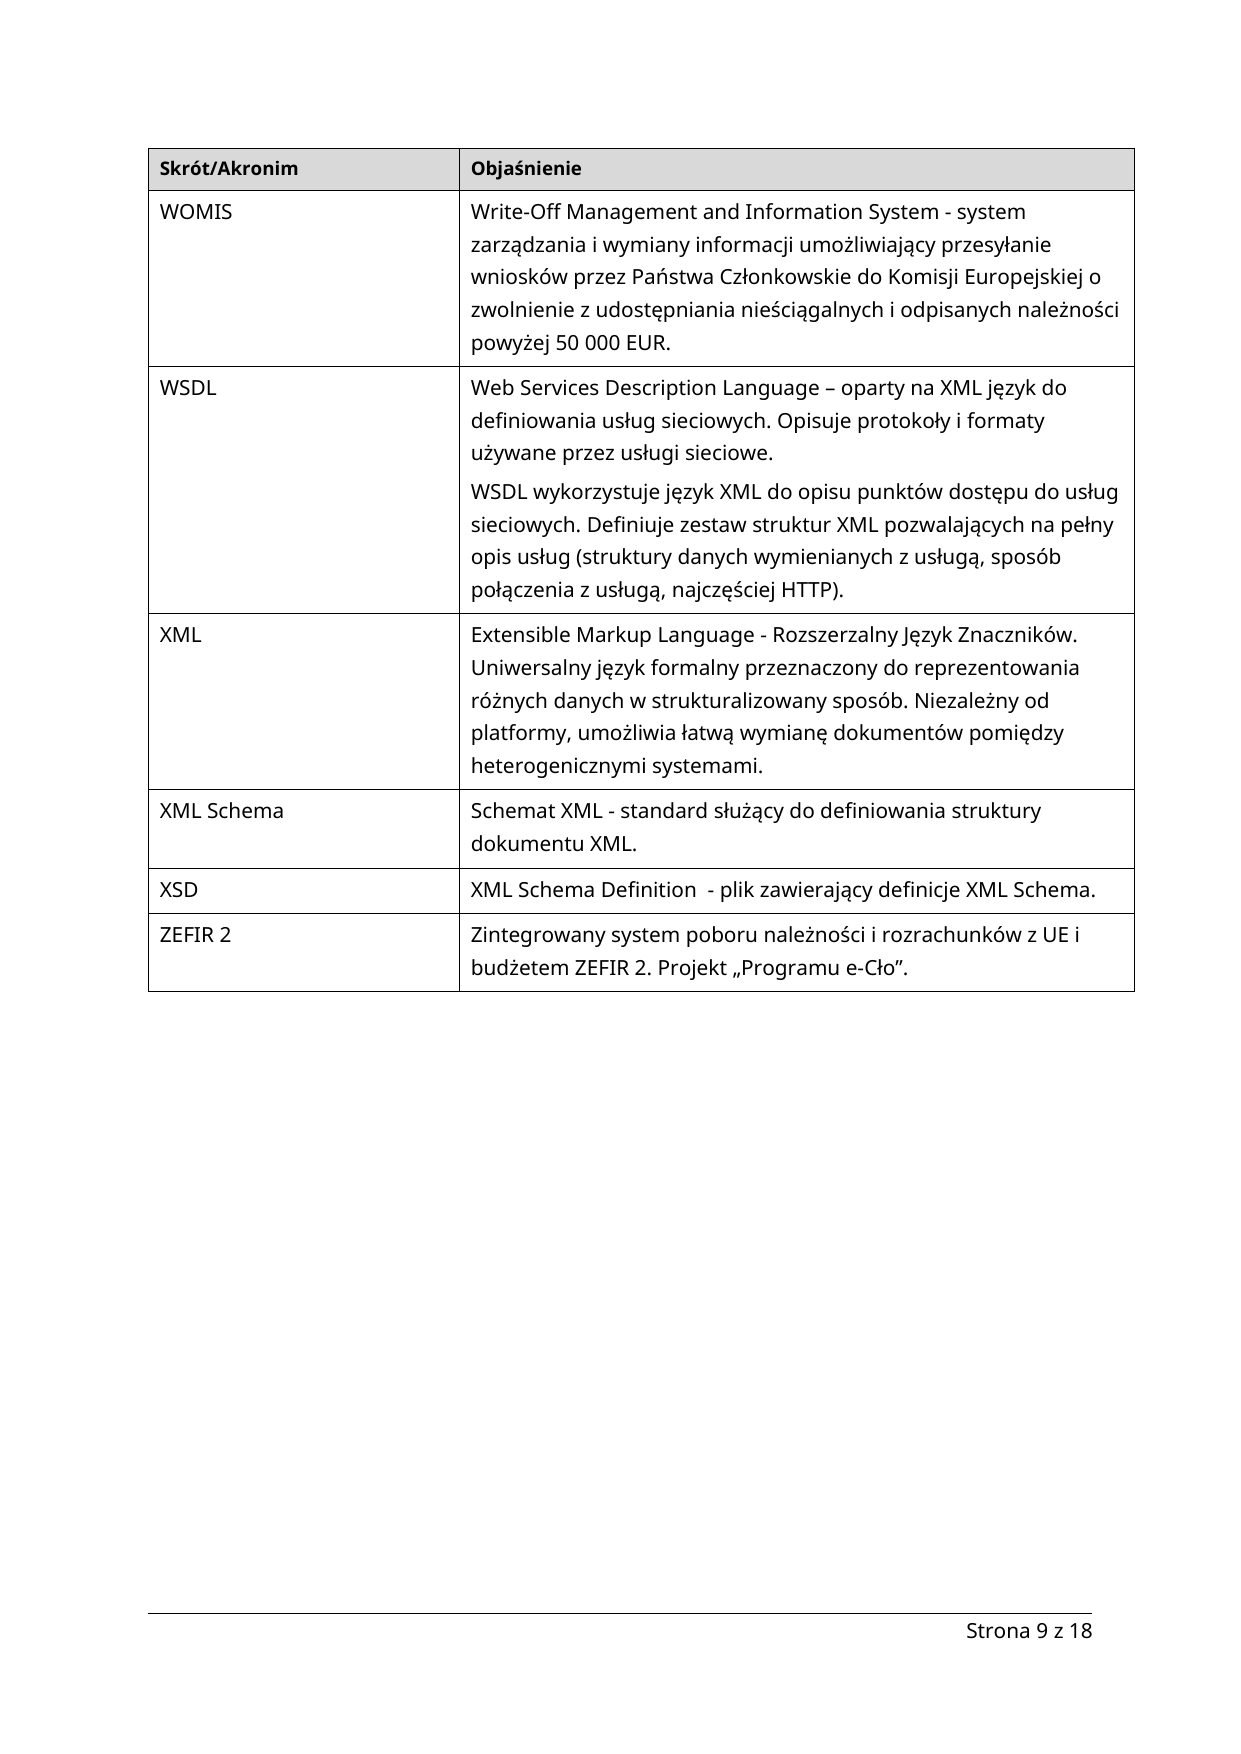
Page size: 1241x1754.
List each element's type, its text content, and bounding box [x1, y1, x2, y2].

table_cell Zintegrowany system poboru należności i rozrachunków z UE i budżetem ZEFIR 2. Projekt „Programu e-Cło”. [460, 914, 1134, 991]
table_cell WOMIS [149, 191, 459, 366]
table_cell WSDL [149, 367, 459, 613]
table_cell XML Schema [149, 790, 459, 867]
table_cell XML Schema Definition - plik zawierający definicje XML Schema. [460, 869, 1134, 913]
table_cell XSD [149, 869, 459, 913]
table_header Objaśnienie [460, 149, 1134, 190]
table_cell Extensible Markup Language - Rozszerzalny Język Znaczników. Uniwersalny język formalny przeznaczony do reprezentowania różnych danych w strukturalizowany sposób. Niezależny od platformy, umożliwia łatwą wymianę dokumentów pomiędzy heterogenicznymi systemami. [460, 614, 1134, 789]
table_cell Web Services Description Language – oparty na XML język do definiowania usług sieciowych. Opisuje protokoły i formaty używane przez usługi sieciowe. WSDL wykorzystuje język XML do opisu punktów dostępu do usług sieciowych. Definiuje zestaw struktur XML pozwalających na pełny opis usług (struktury danych wymienianych z usługą, sposób połączenia z usługą, najczęściej HTTP). [460, 367, 1134, 613]
table_cell Schemat XML - standard służący do definiowania struktury dokumentu XML. [460, 790, 1134, 867]
table_cell Write-Off Management and Information System - system zarządzania i wymiany informacji umożliwiający przesyłanie wniosków przez Państwa Członkowskie do Komisji Europejskiej o zwolnienie z udostępniania nieściągalnych i odpisanych należności powyżej 50 000 EUR. [460, 191, 1134, 366]
table_cell ZEFIR 2 [149, 914, 459, 991]
table_header Skrót/Akronim [149, 149, 459, 190]
table_cell XML [149, 614, 459, 789]
